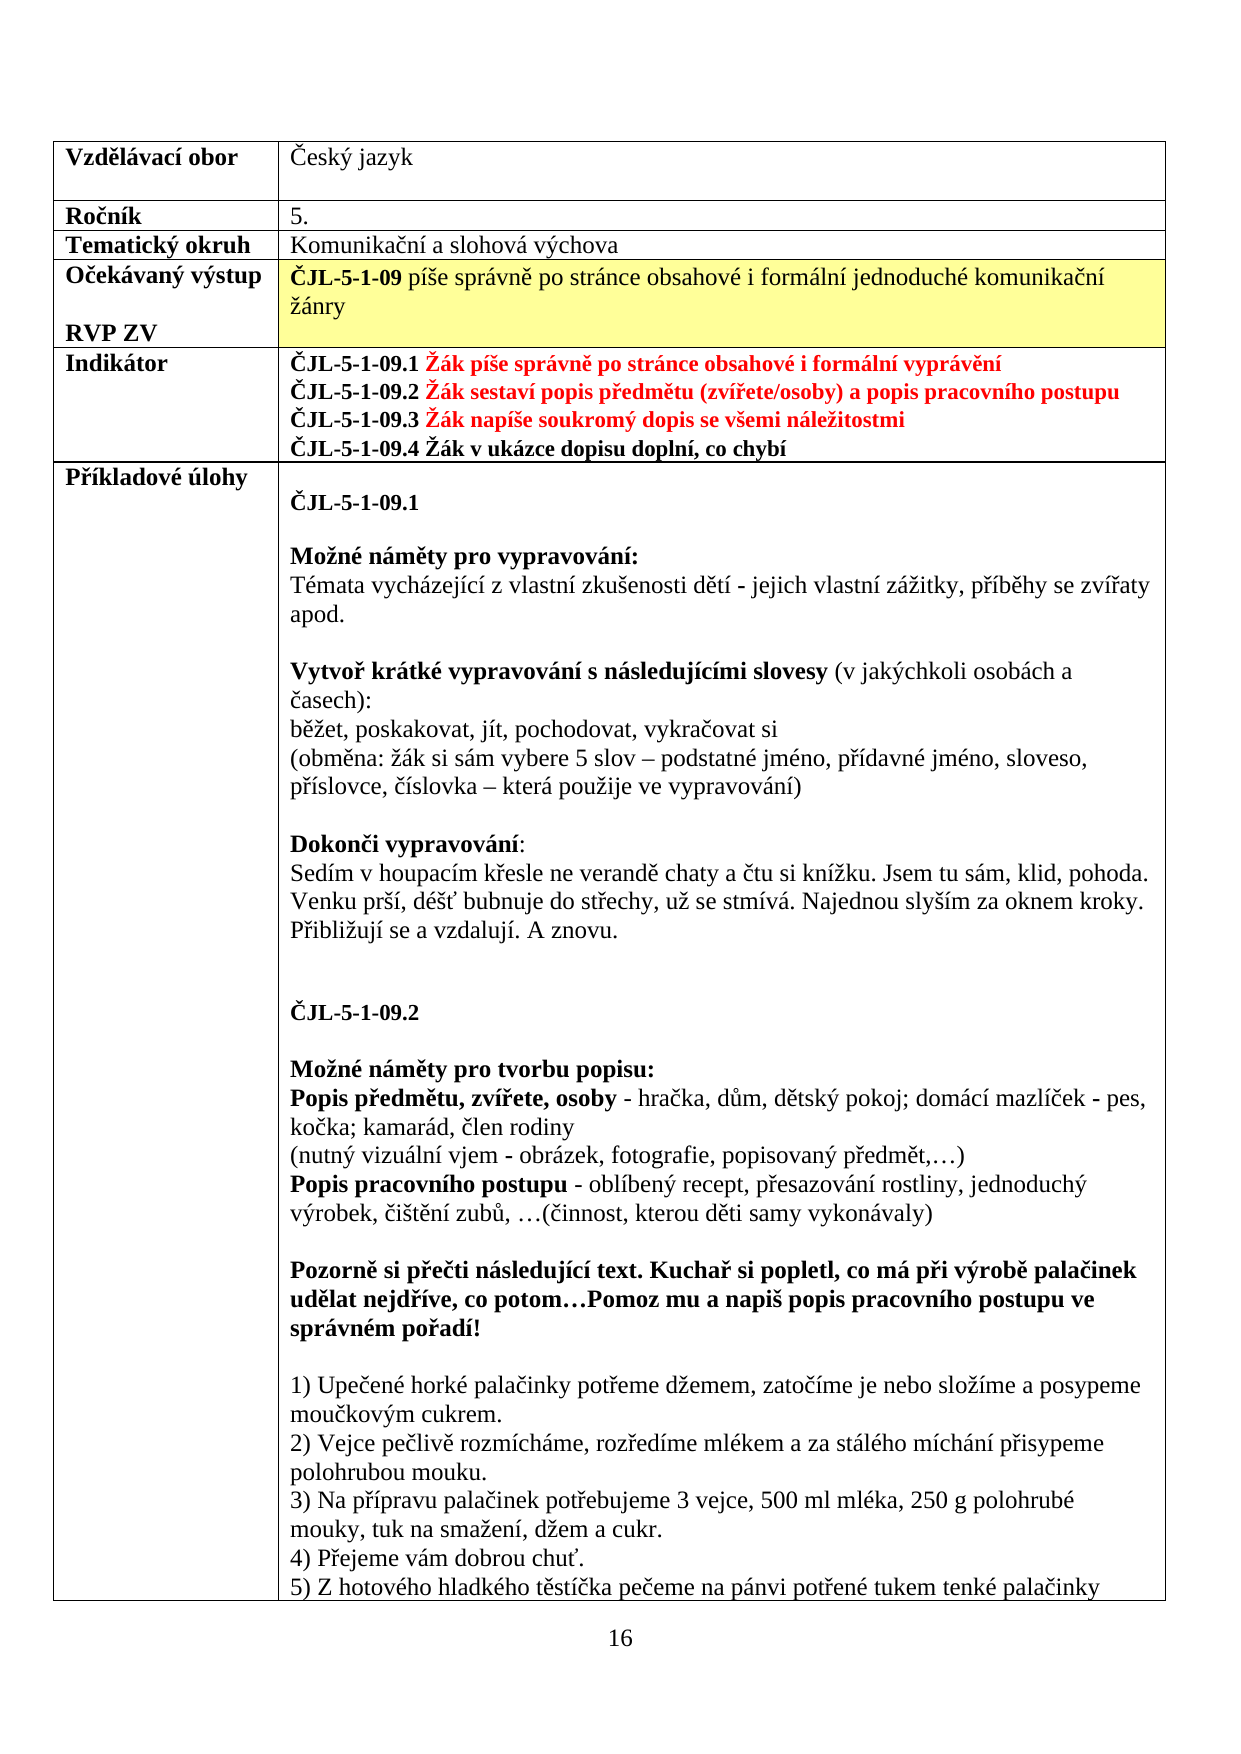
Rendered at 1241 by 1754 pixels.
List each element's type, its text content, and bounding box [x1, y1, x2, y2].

table_cell 5. [279, 201, 1165, 229]
table_cell ČJL-5-1-09 píše správně po stránce obsahové i formální jednoduché komunikační žánry [279, 260, 1165, 347]
table_cell Indikátor [54, 348, 278, 461]
table_cell Očekávaný výstup RVP ZV [54, 260, 278, 347]
table_header Vzdělávací obor [54, 142, 278, 200]
table_cell Ročník [54, 201, 278, 229]
table_cell ČJL-5-1-09.1 Žák píše správně po stránce obsahové i formální vyprávění ČJL-5-1-09.2 Žák sestaví popis předmětu (zvířete/osoby) a popis pracovního postupu ČJL-5-1-09.3 Žák napíše soukromý dopis se všemi náležitostmi ČJL-5-1-09.4 Žák v ukázce dopisu doplní, co chybí [279, 348, 1165, 461]
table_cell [279, 463, 1165, 1600]
table_cell Příkladové úlohy [54, 463, 278, 1600]
table_header Český jazyk [279, 142, 1165, 200]
table_cell Tematický okruh [54, 231, 278, 259]
table_cell Komunikační a slohová výchova [279, 231, 1165, 259]
